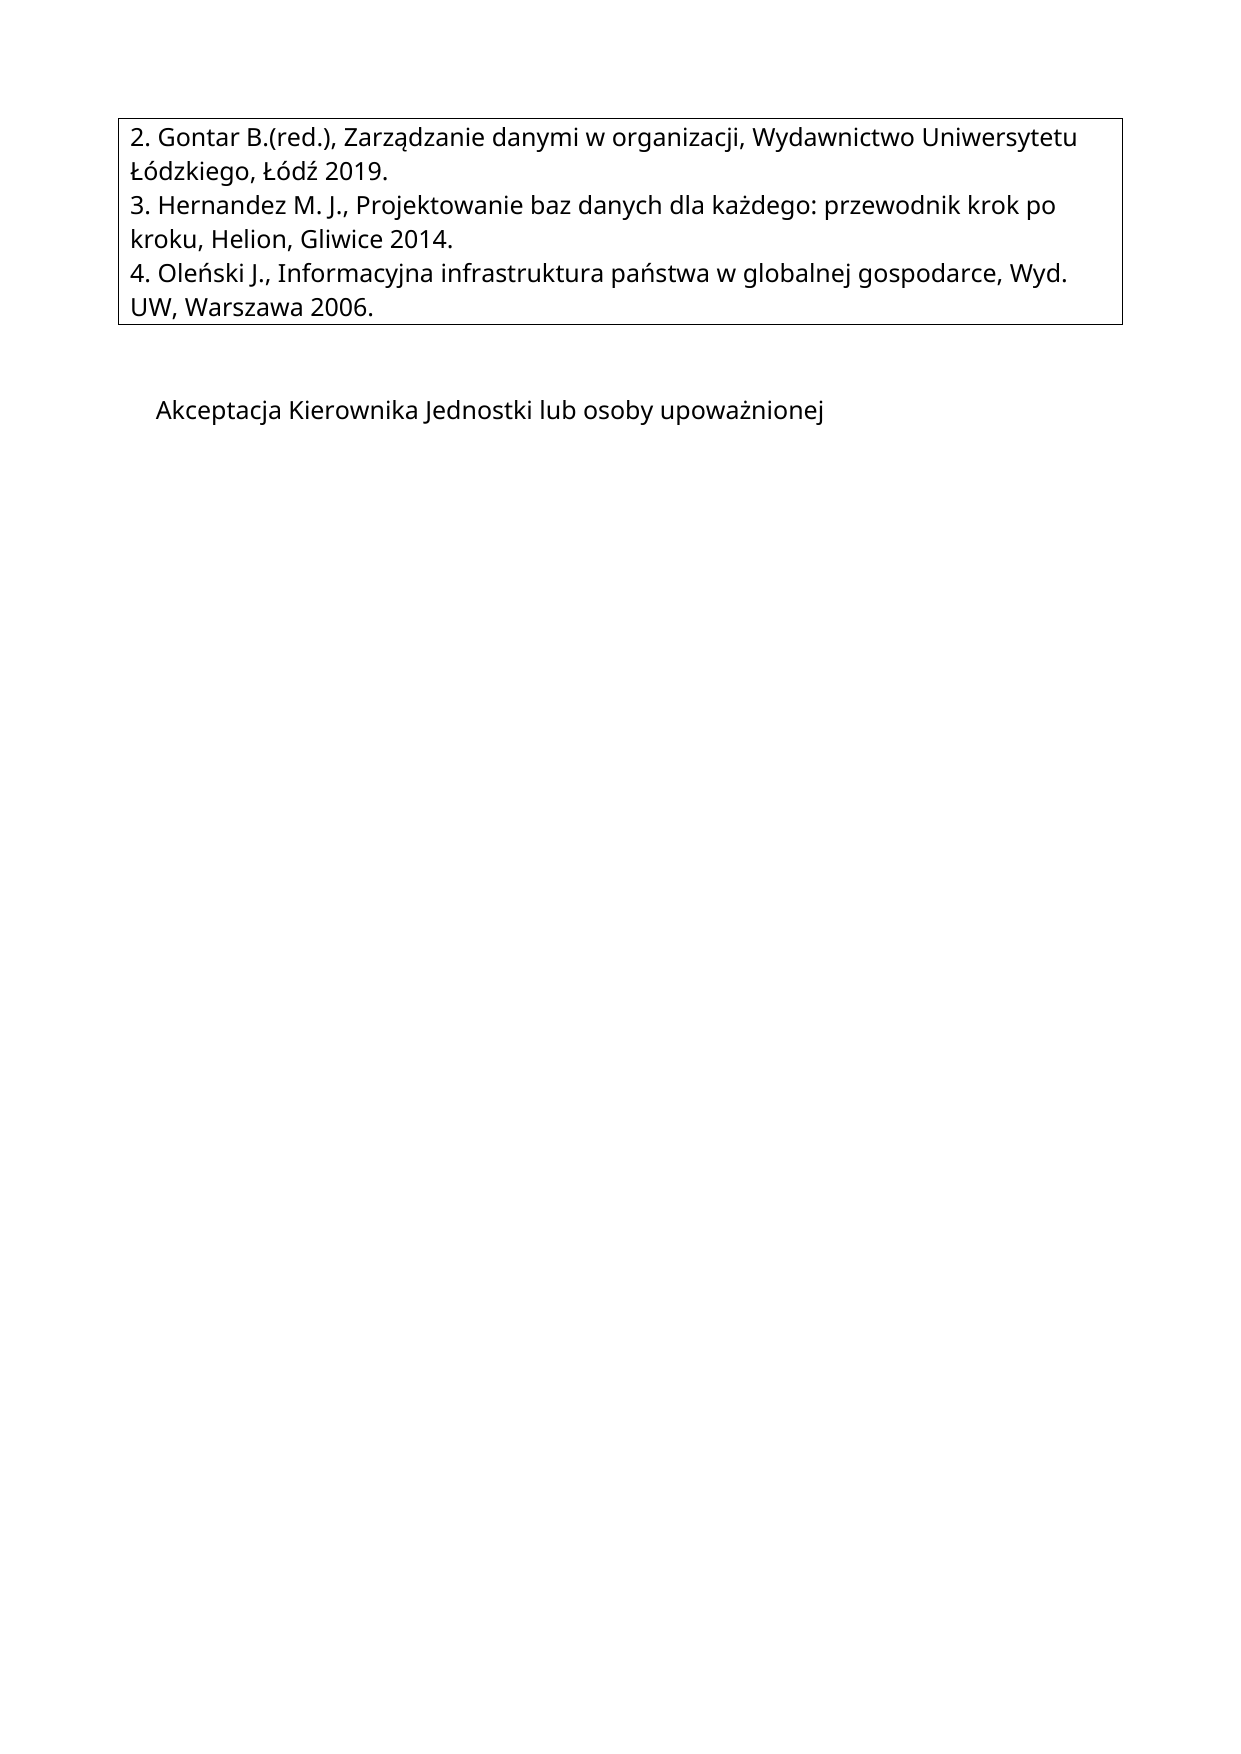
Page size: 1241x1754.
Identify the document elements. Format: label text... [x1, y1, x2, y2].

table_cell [119, 119, 1122, 323]
text Akceptacja Kierownika Jednostki lub osoby upoważnionej [156, 393, 1122, 427]
